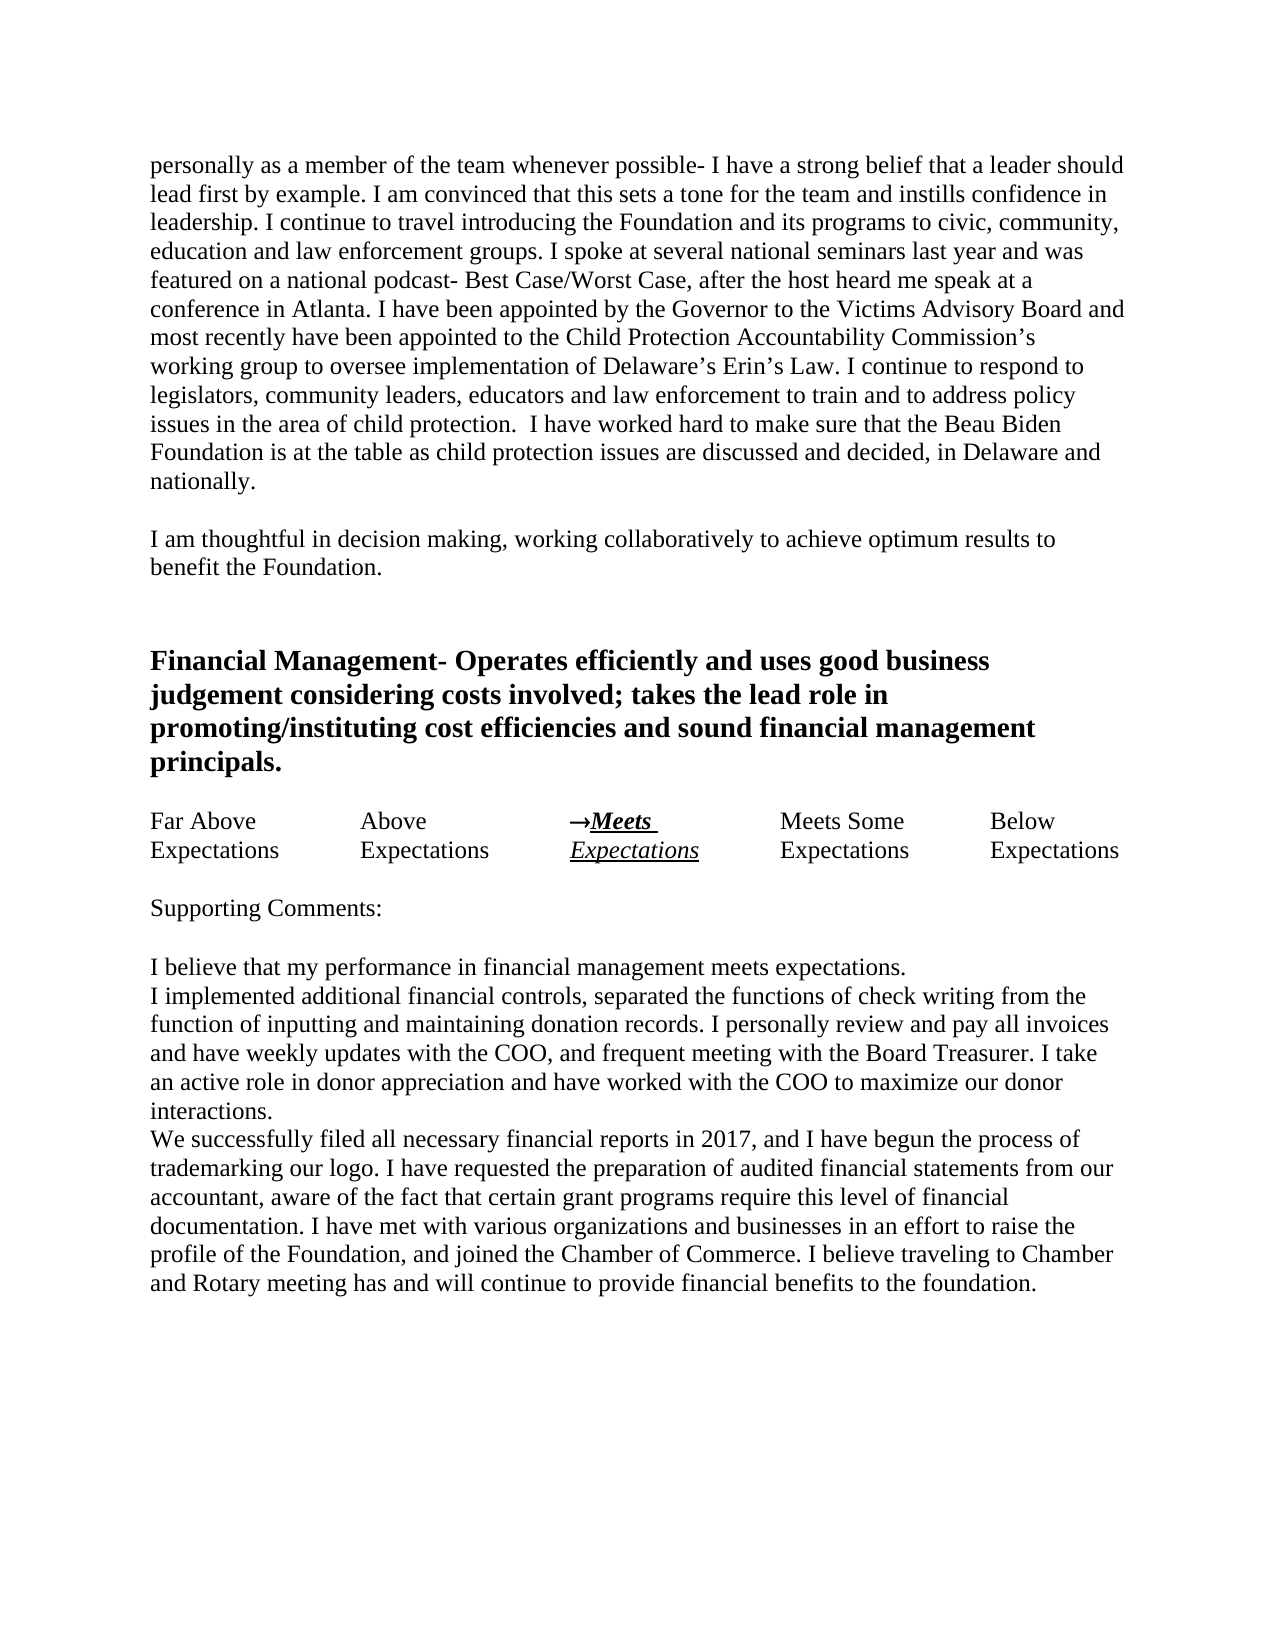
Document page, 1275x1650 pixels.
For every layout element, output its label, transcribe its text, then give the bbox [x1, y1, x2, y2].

text I believe that my performance in financial management meets expectations. [150, 952, 1125, 981]
text Above Expectations [360, 806, 495, 864]
text Financial Management- Operates efficiently and uses good business judgement considering costs involved; takes the lead role in promoting/instituting cost efficiencies and sound financial management principals. [150, 643, 1125, 778]
text Supporting Comments: [150, 893, 1125, 921]
text Far Above Expectations [150, 806, 285, 864]
text I implemented additional financial controls, separated the functions of check writing from the function of inputting and maintaining donation records. I personally review and pay all invoices and have weekly updates with the COO, and frequent meeting with the Board Treasurer. I take an active role in donor appreciation and have worked with the COO to maximize our donor interactions. [150, 981, 1125, 1124]
text Below Expectations [990, 806, 1125, 864]
text Meets Some Expectations [780, 806, 915, 864]
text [150, 150, 1125, 495]
text I am thoughtful in decision making, working collaboratively to achieve optimum results to benefit the Foundation. [150, 524, 1125, 581]
text Meets Expectations [570, 806, 705, 864]
text We successfully filed all necessary financial reports in 2017, and I have begun the process of trademarking our logo. I have requested the preparation of audited financial statements from our accountant, aware of the fact that certain grant programs require this level of financial documentation. I have met with various organizations and businesses in an effort to raise the profile of the Foundation, and joined the Chamber of Commerce. I believe traveling to Chamber and Rotary meeting has and will continue to provide financial benefits to the foundation. [150, 1124, 1125, 1297]
